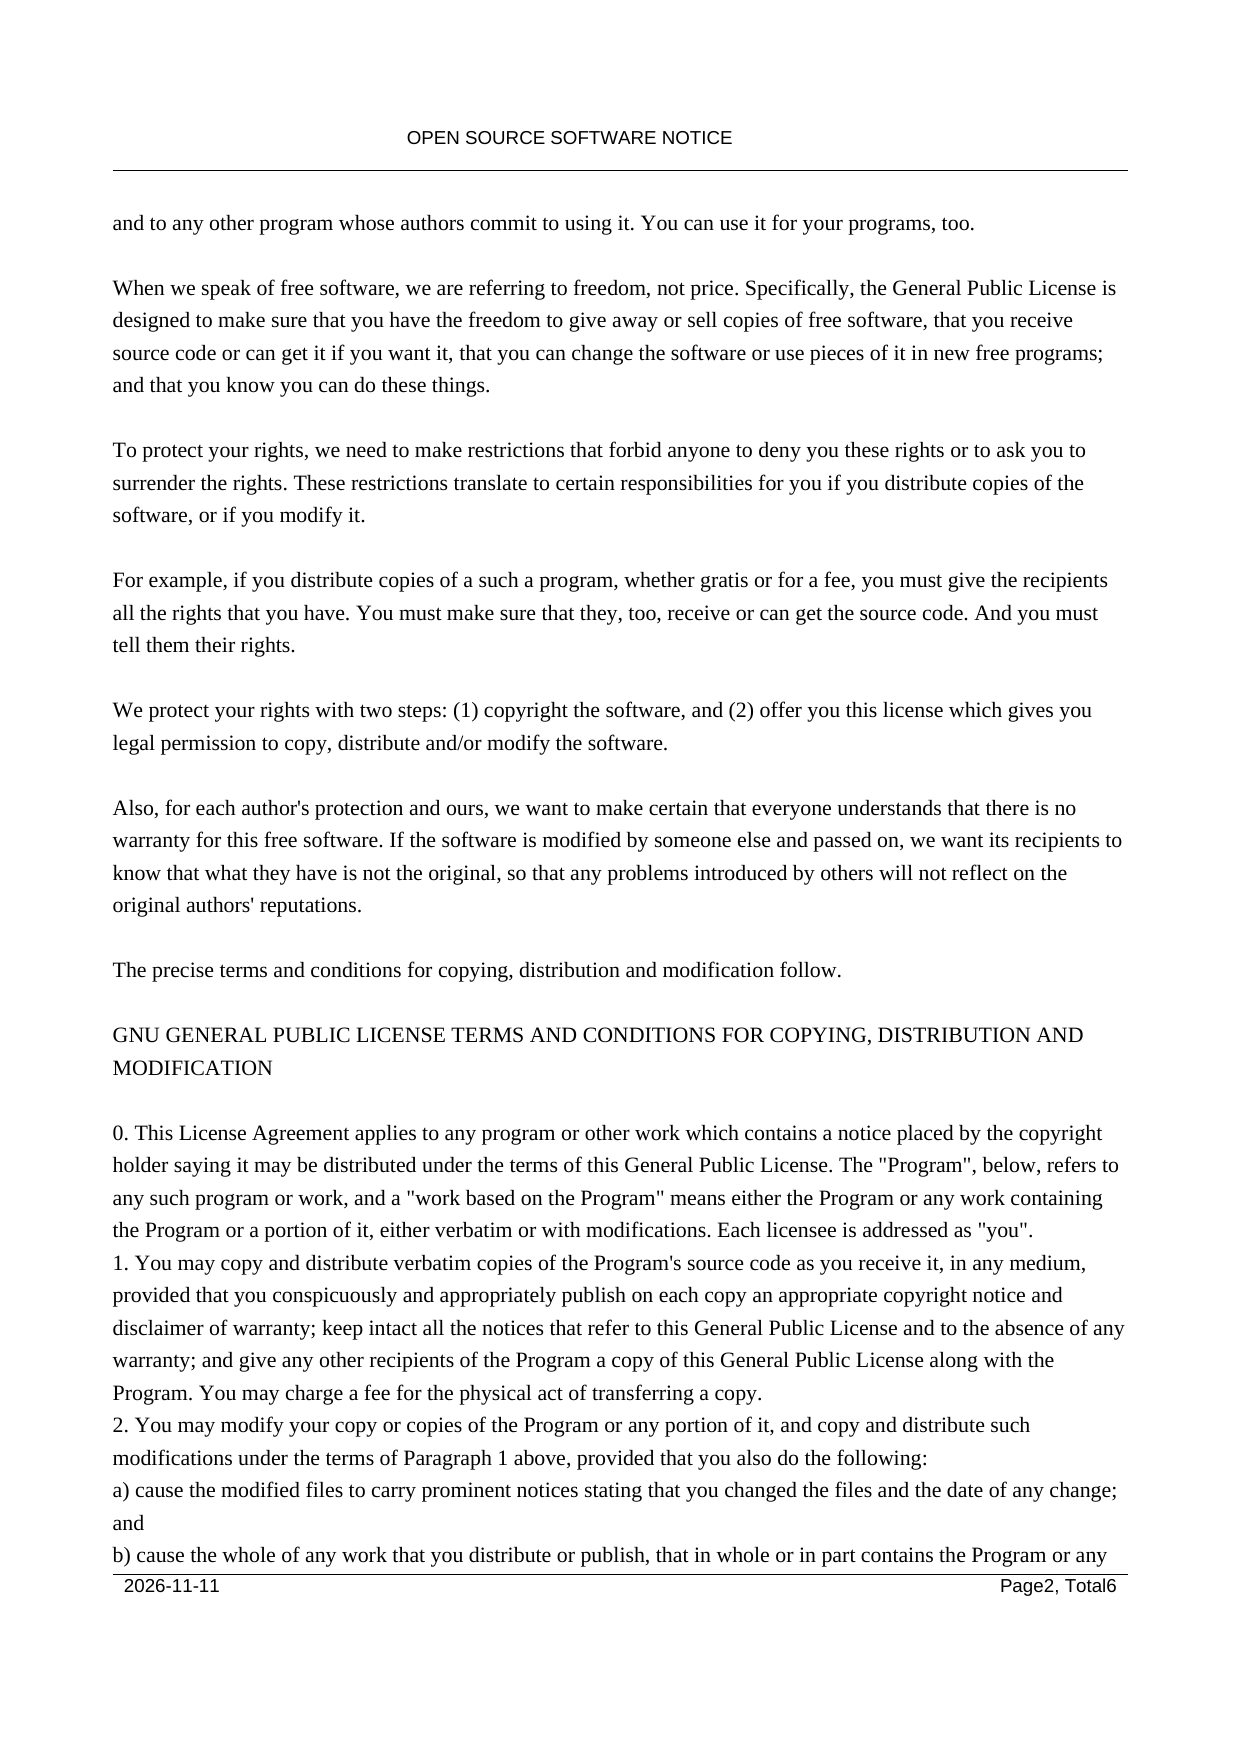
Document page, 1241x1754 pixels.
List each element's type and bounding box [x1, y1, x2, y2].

text [112, 206, 1128, 1571]
